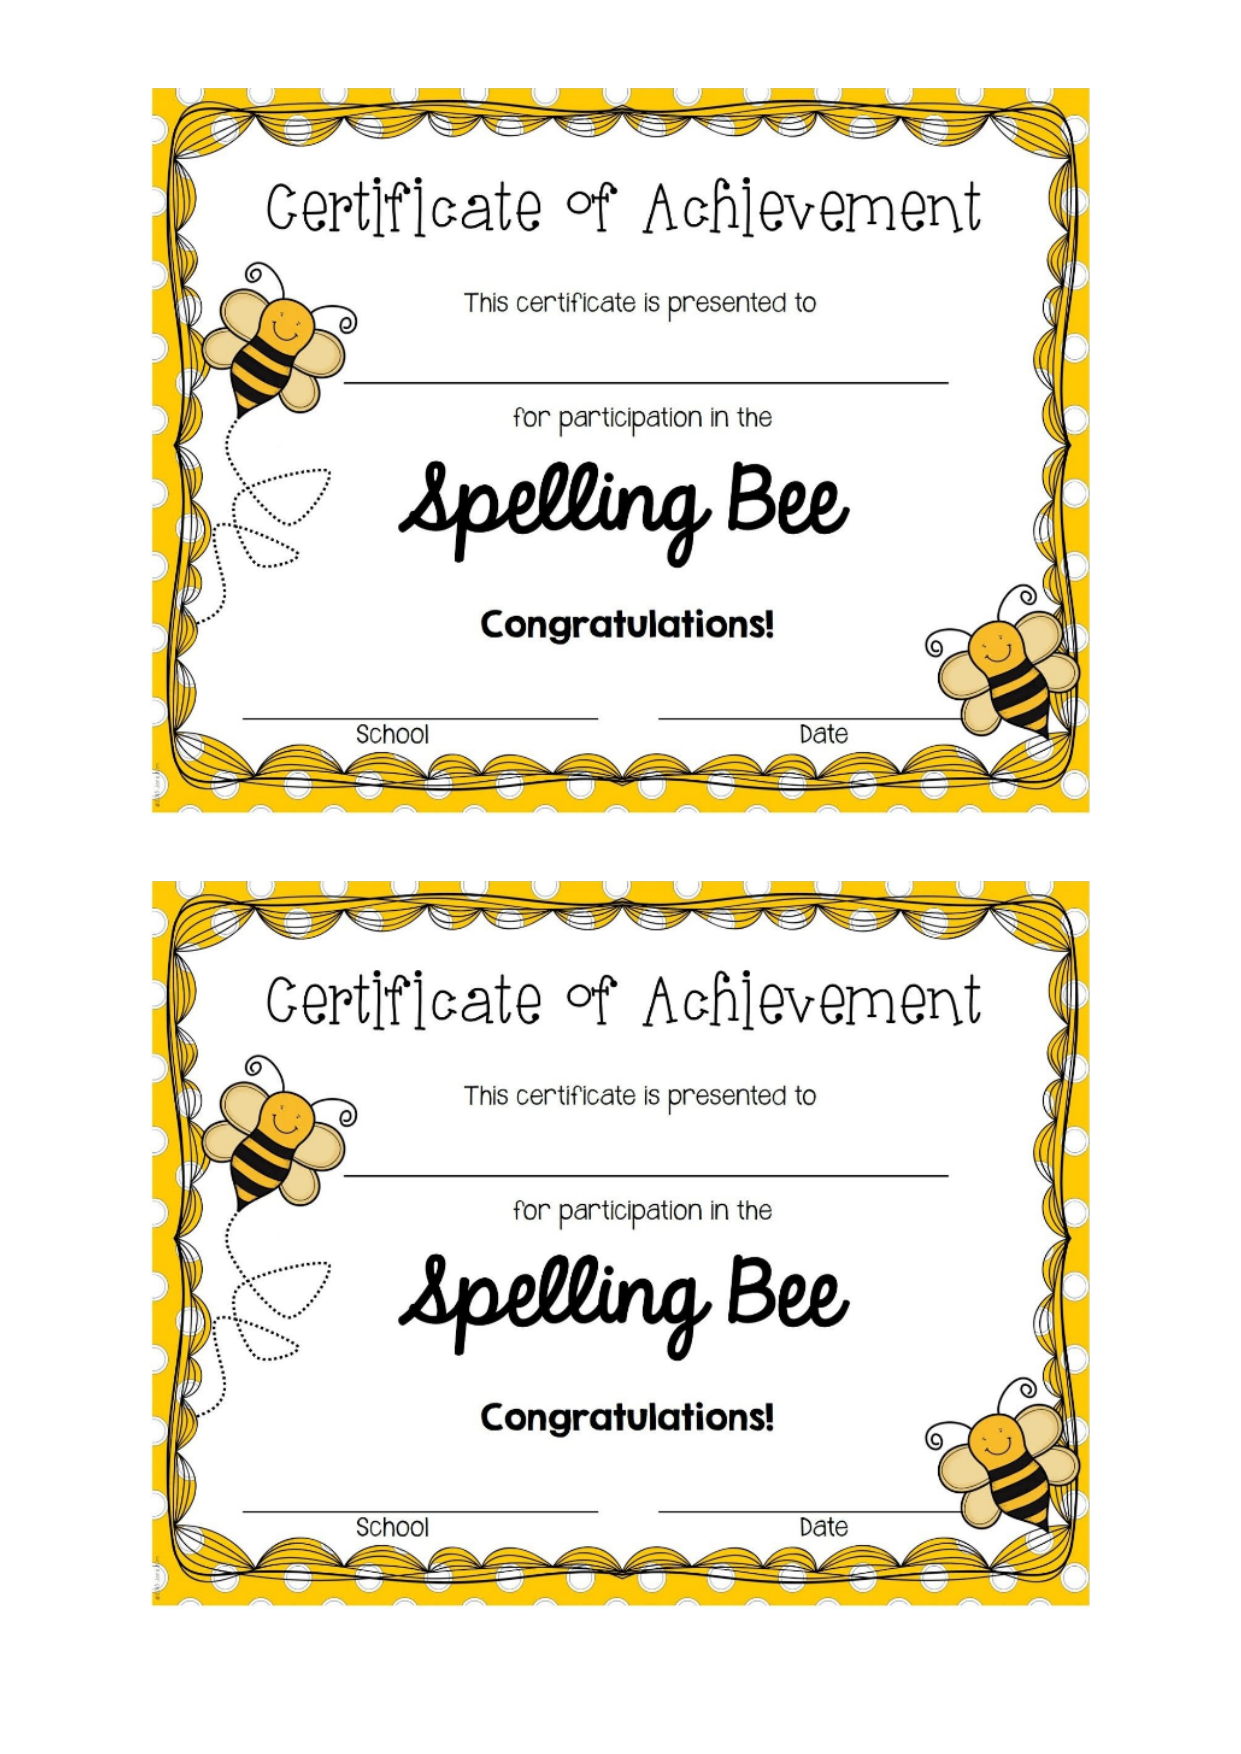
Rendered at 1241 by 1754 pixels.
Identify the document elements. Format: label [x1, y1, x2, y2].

picture [150, 881, 1091, 1609]
picture [150, 88, 1091, 816]
